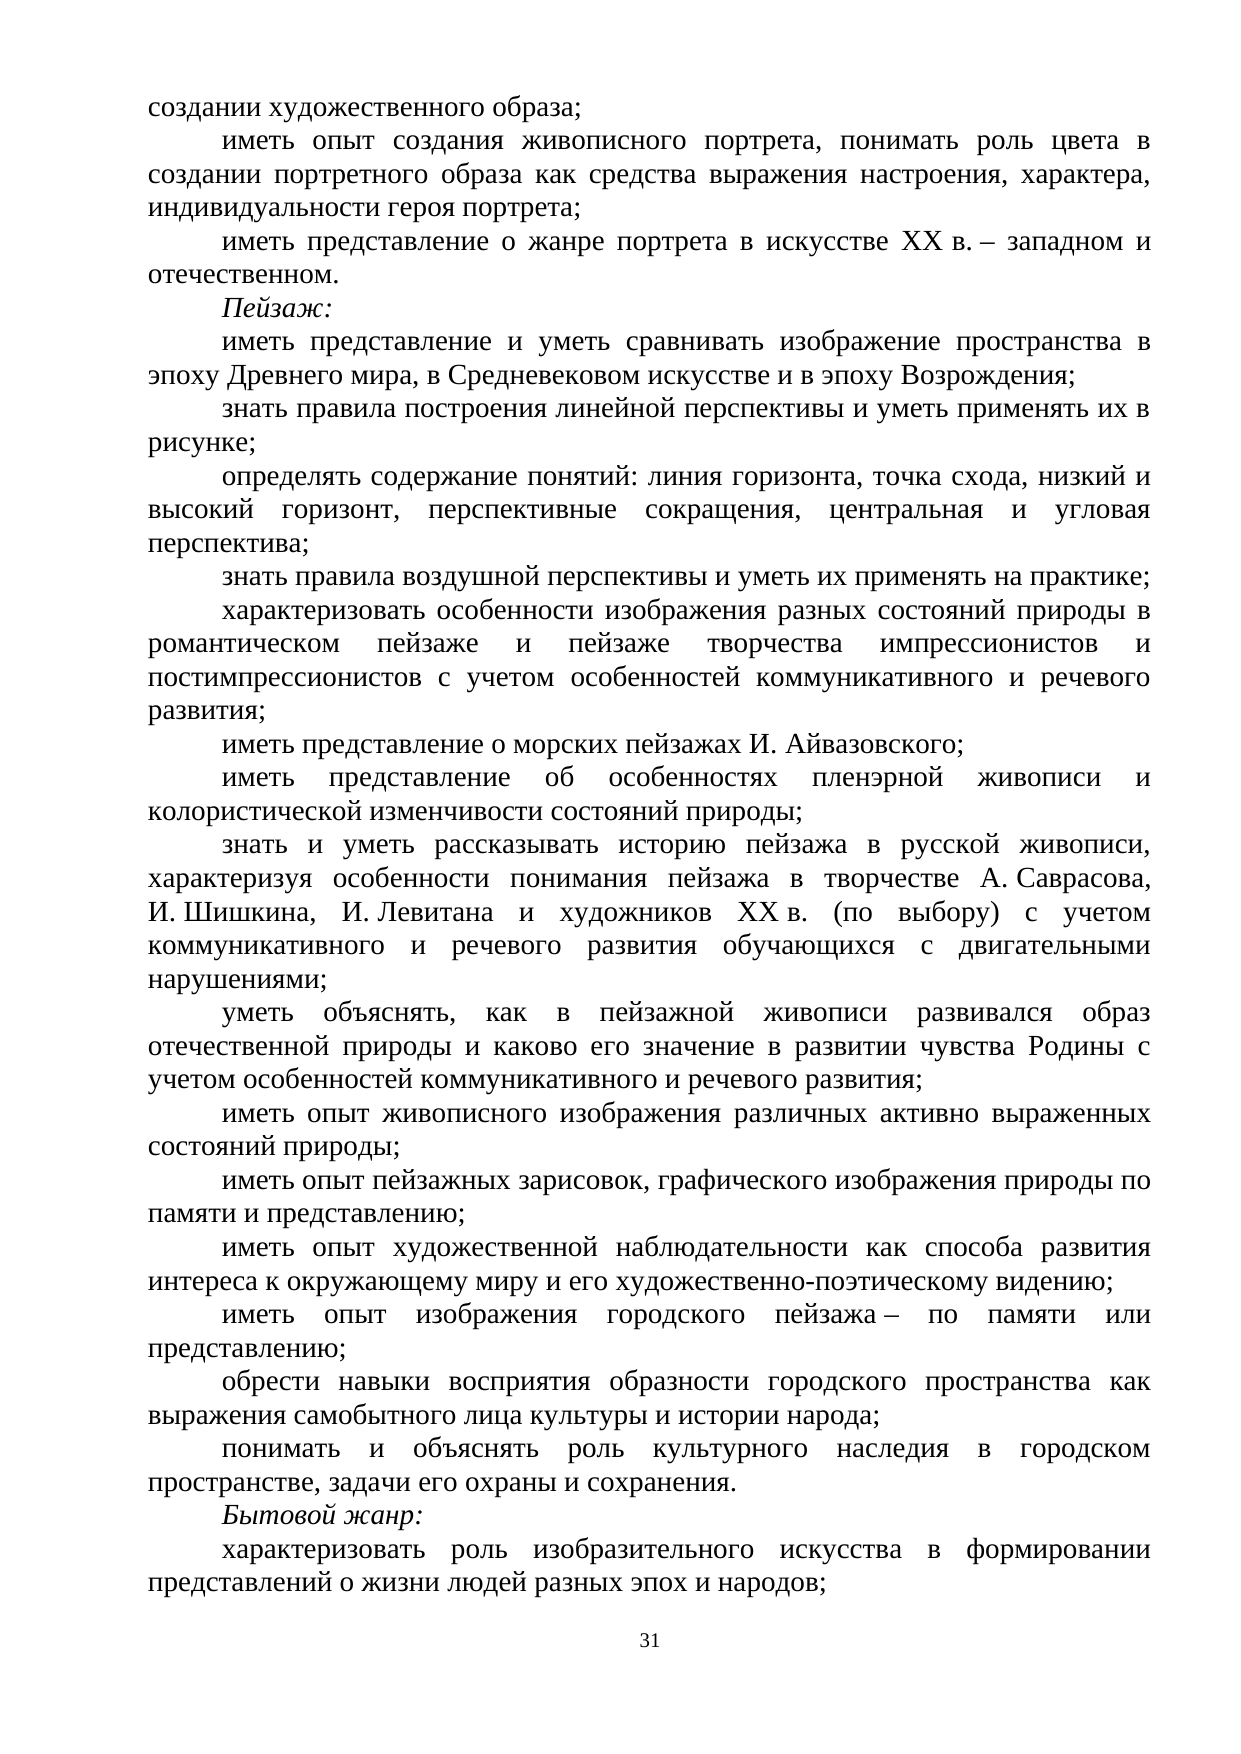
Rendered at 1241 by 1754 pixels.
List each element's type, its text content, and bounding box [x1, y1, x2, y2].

text характеризовать роль изобразительного искусства в формировании представлений о жизни людей разных эпох и народов; [148, 1531, 1152, 1598]
text иметь опыт живописного изображения различных активно выраженных состояний природы; [148, 1095, 1152, 1162]
text определять содержание понятий: линия горизонта, точка схода, низкий и высокий горизонт, перспективные сокращения, центральная и угловая перспектива; [148, 458, 1152, 558]
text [148, 89, 1152, 122]
text знать правила воздушной перспективы и уметь их применять на практике; [148, 558, 1152, 592]
text уметь объяснять, как в пейзажной живописи развивался образ отечественной природы и каково его значение в развитии чувства Родины с учетом особенностей коммуникативного и речевого развития; [148, 994, 1152, 1095]
text иметь опыт пейзажных зарисовок, графического изображения природы по памяти и представлению; [148, 1162, 1152, 1229]
text знать и уметь рассказывать историю пейзажа в русской живописи, характеризуя особенности понимания пейзажа в творчестве А. Саврасова, И. Шишкина, И. Левитана и художников ХХ в. (по выбору) с учетом коммуникативного и речевого развития обучающихся с двигательными нарушениями; [148, 827, 1152, 994]
text Бытовой жанр: [148, 1497, 1152, 1531]
text иметь представление и уметь сравнивать изображение пространства в эпоху Древнего мира, в Средневековом искусстве и в эпоху Возрождения; [148, 323, 1152, 391]
text иметь представление об особенностях пленэрной живописи и колористической изменчивости состояний природы; [148, 759, 1152, 827]
text иметь представление о морских пейзажах И. Айвазовского; [148, 726, 1152, 759]
text иметь представление о жанре портрета в искусстве ХХ в. – западном и отечественном. [148, 223, 1152, 290]
text обрести навыки восприятия образности городского пространства как выражения самобытного лица культуры и истории народа; [148, 1363, 1152, 1430]
text характеризовать особенности изображения разных состояний природы в романтическом пейзаже и пейзаже творчества импрессионистов и постимпрессионистов с учетом особенностей коммуникативного и речевого развития; [148, 592, 1152, 726]
text иметь опыт художественной наблюдательности как способа развития интереса к окружающему миру и его художественно-поэтическому видению; [148, 1229, 1152, 1296]
text Пейзаж: [148, 290, 1152, 323]
text иметь опыт создания живописного портрета, понимать роль цвета в создании портретного образа как средства выражения настроения, характера, индивидуальности героя портрета; [148, 122, 1152, 223]
text понимать и объяснять роль культурного наследия в городском пространстве, задачи его охраны и сохранения. [148, 1430, 1152, 1497]
text иметь опыт изображения городского пейзажа – по памяти или представлению; [148, 1296, 1152, 1363]
text знать правила построения линейной перспективы и уметь применять их в рисунке; [148, 391, 1152, 458]
